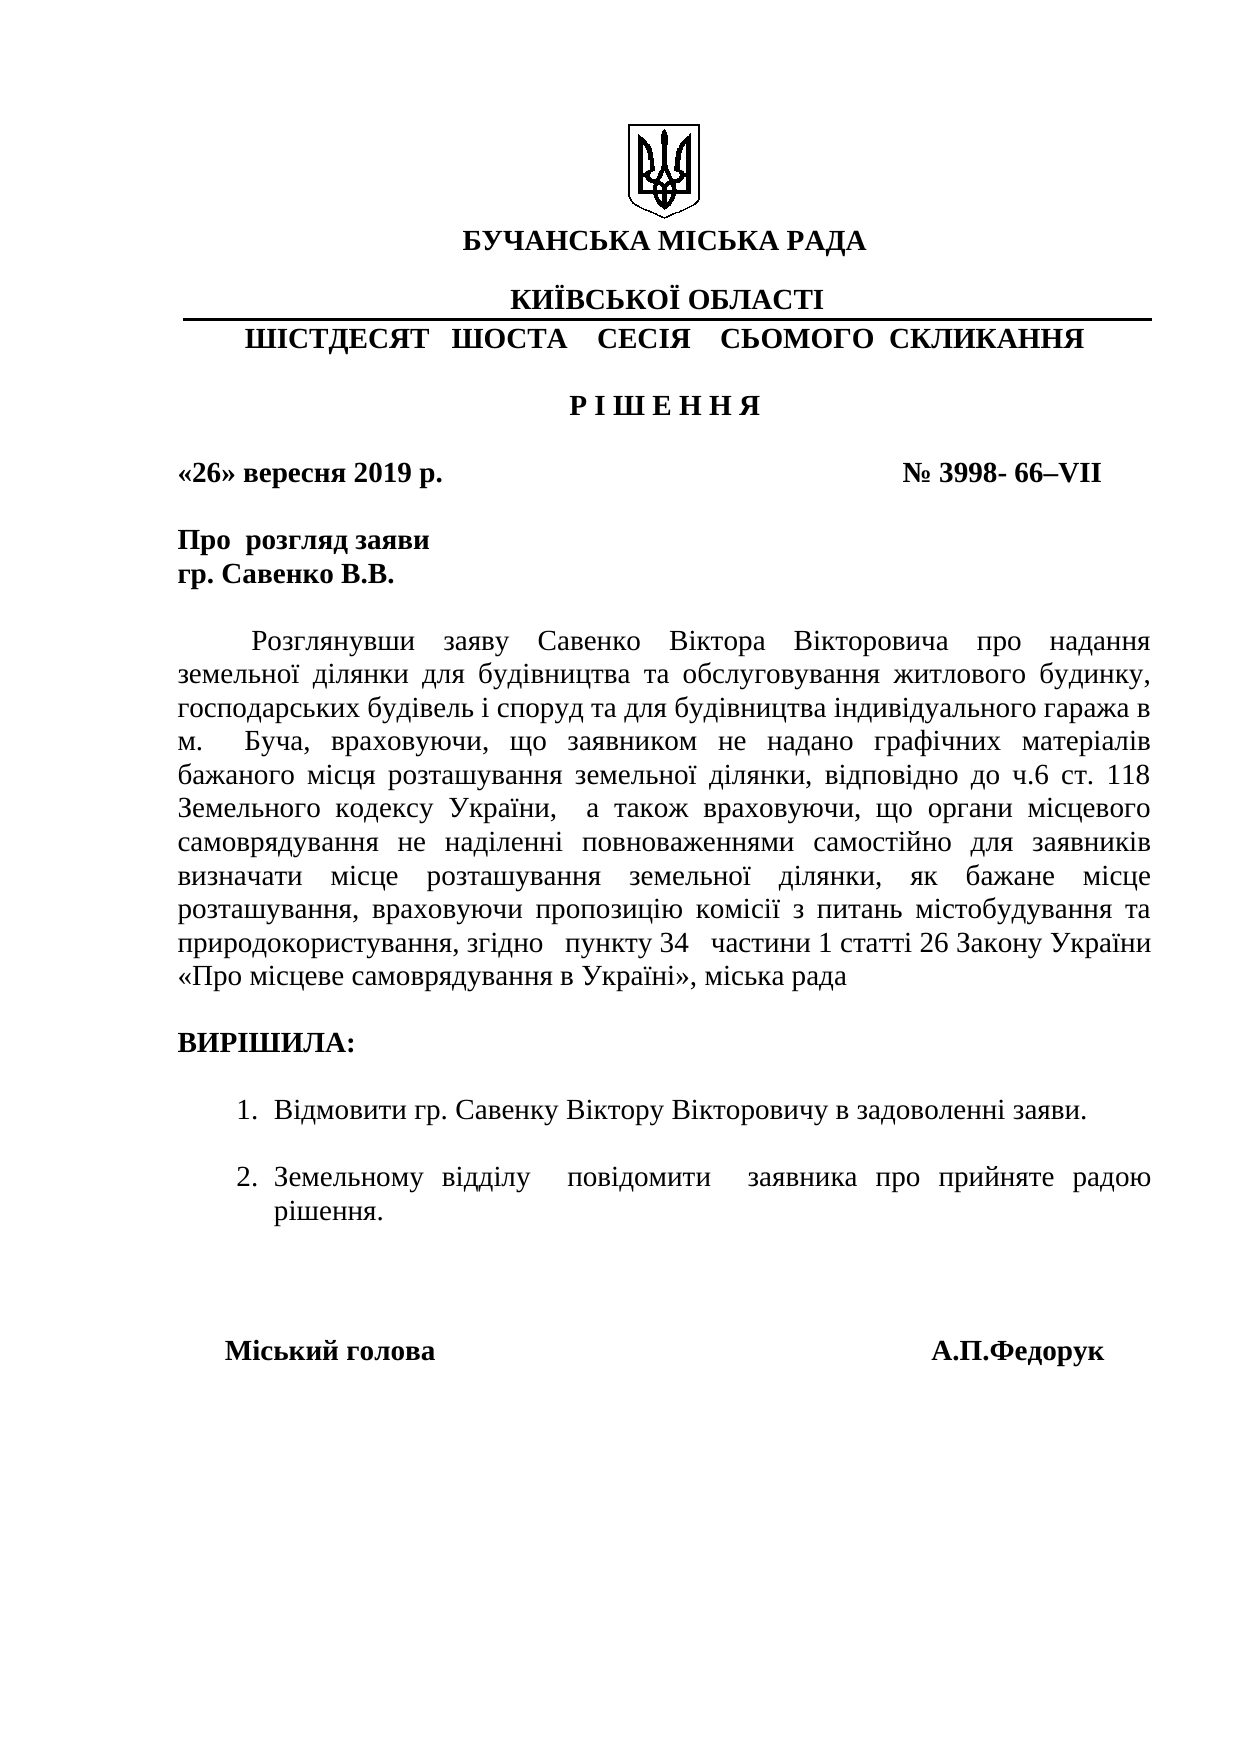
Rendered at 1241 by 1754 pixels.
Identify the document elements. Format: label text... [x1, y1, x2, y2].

list Земельному відділу повідомити заявника про прийняте радою рішення. [236, 1159, 1152, 1227]
text «26» вересня 2019 р. № 3998- 66–VІІ [177, 455, 1152, 489]
text Р І Ш Е Н Н Я [177, 388, 1152, 422]
text КИЇВСЬКОЇ ОБЛАСТІ [183, 282, 1152, 318]
text ВИРІШИЛА: [177, 1025, 1152, 1059]
text гр. Савенко В.В. [177, 556, 1152, 589]
text БУЧАНСЬКА МІСЬКА РАДА [177, 223, 1152, 256]
text Міський голова А.П.Федорук [177, 1333, 1152, 1366]
text ШІСТДЕСЯТ ШОСТА СЕСІЯ СЬОМОГО СКЛИКАННЯ [177, 321, 1152, 354]
text Розглянувши заяву Савенко Віктора Вікторовича про надання земельної ділянки для будівництва та обслуговування житлового будинку, господарських будівель і споруд та для будівництва індивідуального гаража в м. Буча, враховуючи, що заявником не надано графічних матеріалів бажаного місця розташування земельної ділянки, відповідно до ч.6 ст. 118 Земельного кодексу України, а також враховуючи, що органи місцевого самоврядування не наділенні повноваженнями самостійно для заявників визначати місце розташування земельної ділянки, як бажане місце розташування, враховуючи пропозицію комісії з питань містобудування та природокористування, згідно пункту 34 частини 1 статті 26 Закону України «Про місцеве самоврядування в Україні», міська рада [177, 623, 1152, 992]
text Про розгляд заяви [177, 522, 1152, 556]
list Відмовити гр. Савенку Віктору Вікторовичу в задоволенні заяви. [236, 1092, 1152, 1126]
